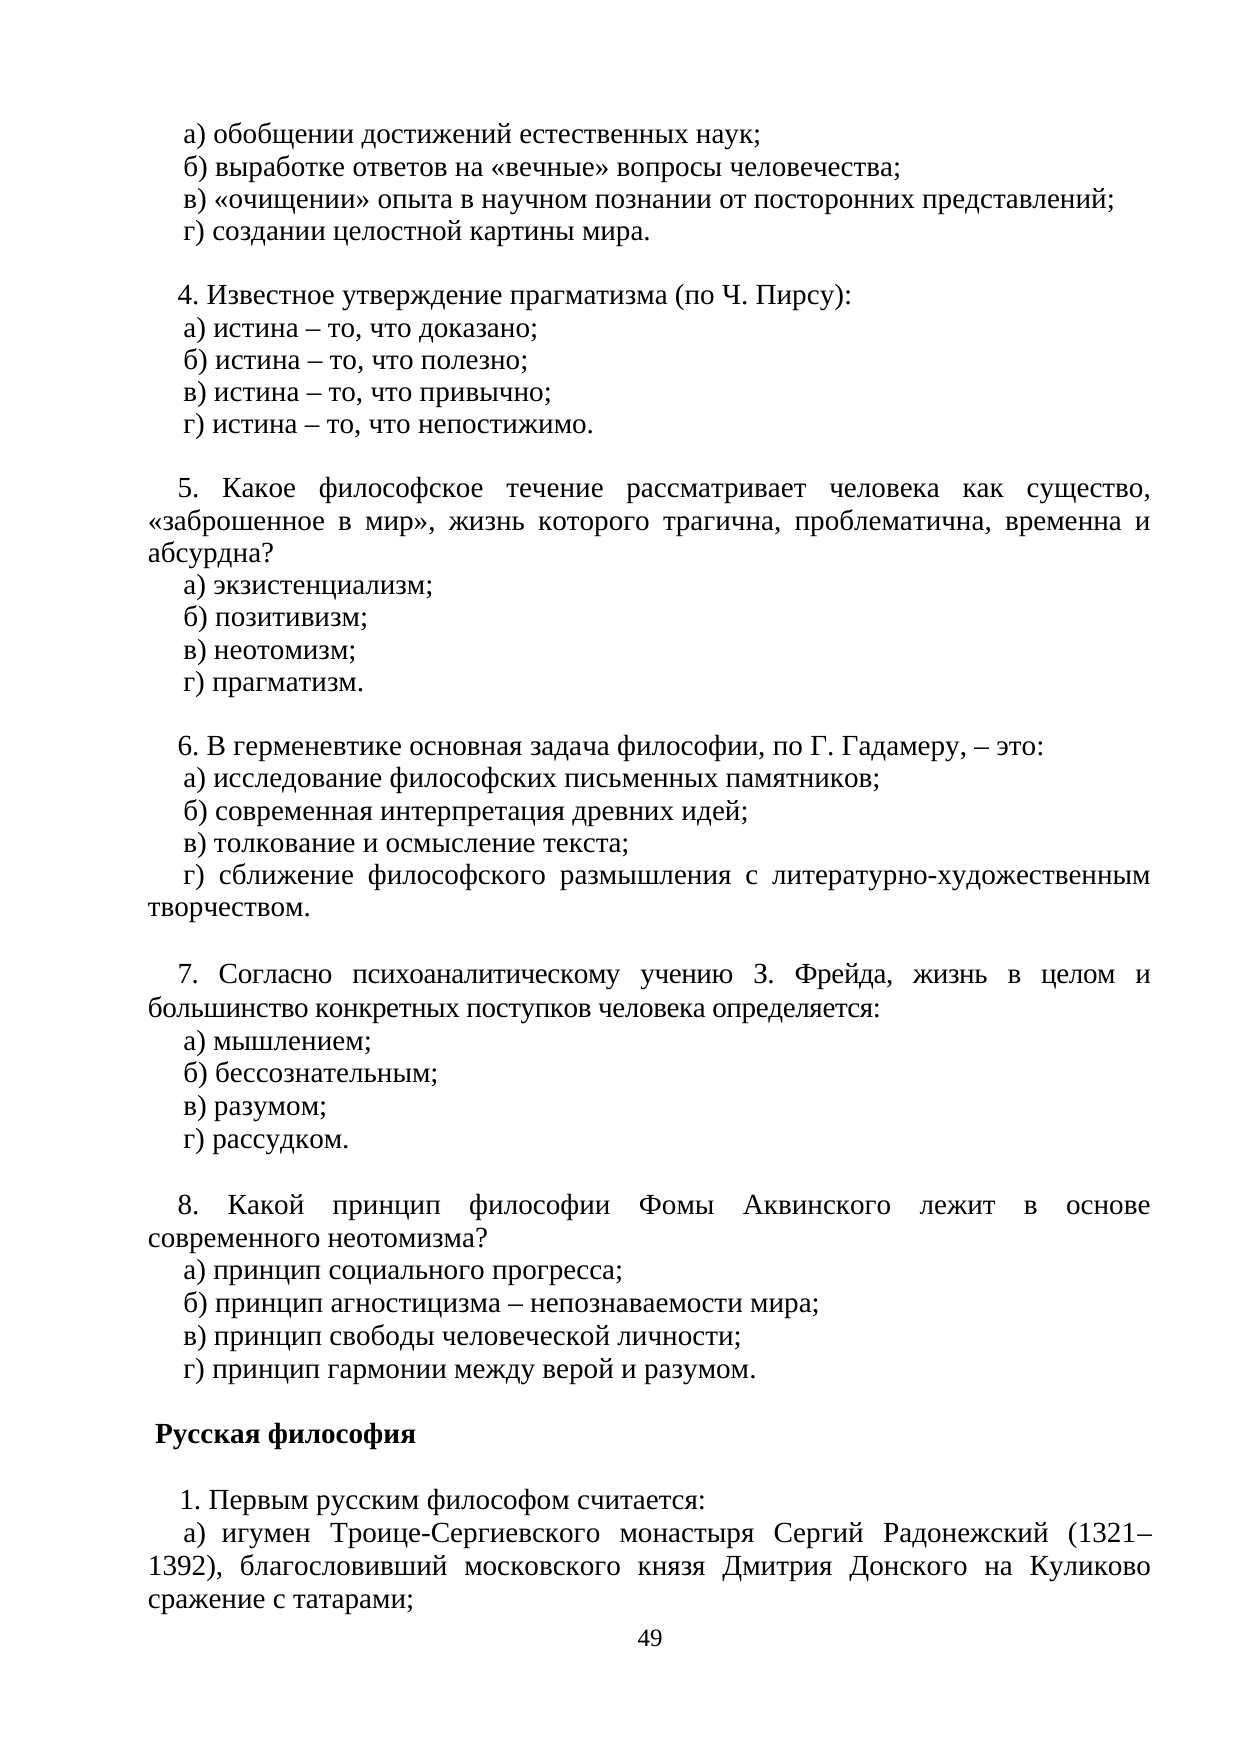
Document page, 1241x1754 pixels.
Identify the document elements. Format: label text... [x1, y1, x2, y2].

text б) бессознательным; [148, 1057, 1152, 1089]
text в) принцип свободы человеческой личности; [148, 1319, 1152, 1352]
text б) выработке ответов на «вечные» вопросы человечества; [148, 150, 1152, 182]
text б) истина – то, что полезно; [148, 343, 1152, 376]
text а) экзистенциализм; [148, 569, 1152, 601]
text Русская философия [148, 1418, 1152, 1450]
text а) истина – то, что доказано; [148, 311, 1152, 343]
text г) сближение философского размышления с литературно-художественным творчеством. [148, 859, 1152, 923]
text г) истина – то, что непостижимо. [148, 408, 1152, 440]
text а) обобщении достижений естественных наук; [148, 118, 1152, 150]
text в) истина – то, что привычно; [148, 376, 1152, 408]
text а) принцип социального прогресса; [148, 1253, 1152, 1286]
text в) «очищении» опыта в научном познании от посторонних представлений; [148, 182, 1152, 215]
text 8. Какой принцип философии Фомы Аквинского лежит в основе современного неотомизма? [148, 1188, 1152, 1253]
text г) прагматизм. [148, 666, 1152, 698]
text г) создании целостной картины мира. [148, 215, 1152, 247]
text г) рассудком. [148, 1122, 1152, 1155]
text г) принцип гармонии между верой и разумом. [148, 1352, 1152, 1385]
text б) современная интерпретация древних идей; [148, 794, 1152, 826]
text б) позитивизм; [148, 601, 1152, 633]
text в) неотомизм; [148, 633, 1152, 666]
text в) разумом; [148, 1089, 1152, 1122]
text а) исследование философских письменных памятников; [148, 762, 1152, 794]
text б) принцип агностицизма – непознаваемости мира; [148, 1286, 1152, 1319]
text 5. Какое философское течение рассматривает человека как существо, «заброшенное в мир», жизнь которого трагична, проблематична, временна и абсурдна? [148, 472, 1152, 569]
list игумен Троице-Сергиевского монастыря Сергий Радонежский (1321–1392), благословивший московского князя Дмитрия Донского на Куликово сражение с татарами; [148, 1516, 1152, 1615]
text а) мышлением; [148, 1024, 1152, 1057]
text 4. Известное утверждение прагматизма (по Ч. Пирсу): [148, 279, 1152, 311]
text 1. Первым русским философом считается: [148, 1483, 1152, 1516]
text 6. В герменевтике основная задача философии, по Г. Гадамеру, – это: [148, 730, 1152, 762]
text 7. Согласно психоаналитическому учению З. Фрейда, жизнь в целом и большинство конкретных поступков человека определяется: [148, 957, 1152, 1024]
text в) толкование и осмысление текста; [148, 826, 1152, 859]
